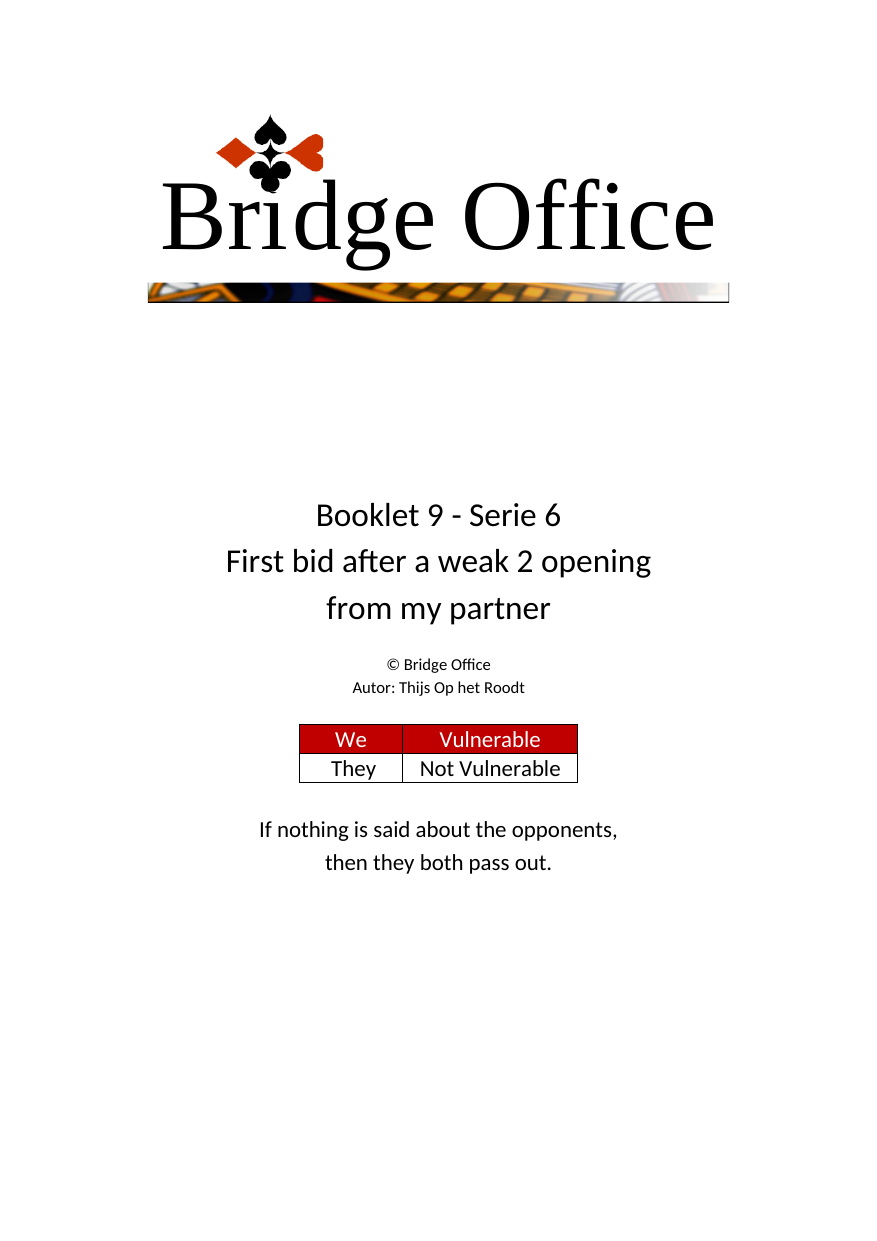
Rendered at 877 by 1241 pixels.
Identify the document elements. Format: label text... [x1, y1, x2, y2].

text First bid after a weak 2 opening [148, 540, 729, 581]
table_header Vulnerable [403, 725, 577, 753]
text then they both pass out. [148, 848, 729, 876]
text Autor: Thijs Op het Roodt [148, 677, 729, 698]
text Booklet 9 - Serie 6 [148, 447, 729, 534]
table_header We [300, 725, 402, 753]
text from my partner © Bridge Office [148, 587, 729, 674]
table_cell Not Vulnerable [403, 754, 577, 782]
picture [147, 283, 730, 303]
text If nothing is said about the opponents, [148, 816, 729, 843]
table_cell They [300, 754, 402, 782]
